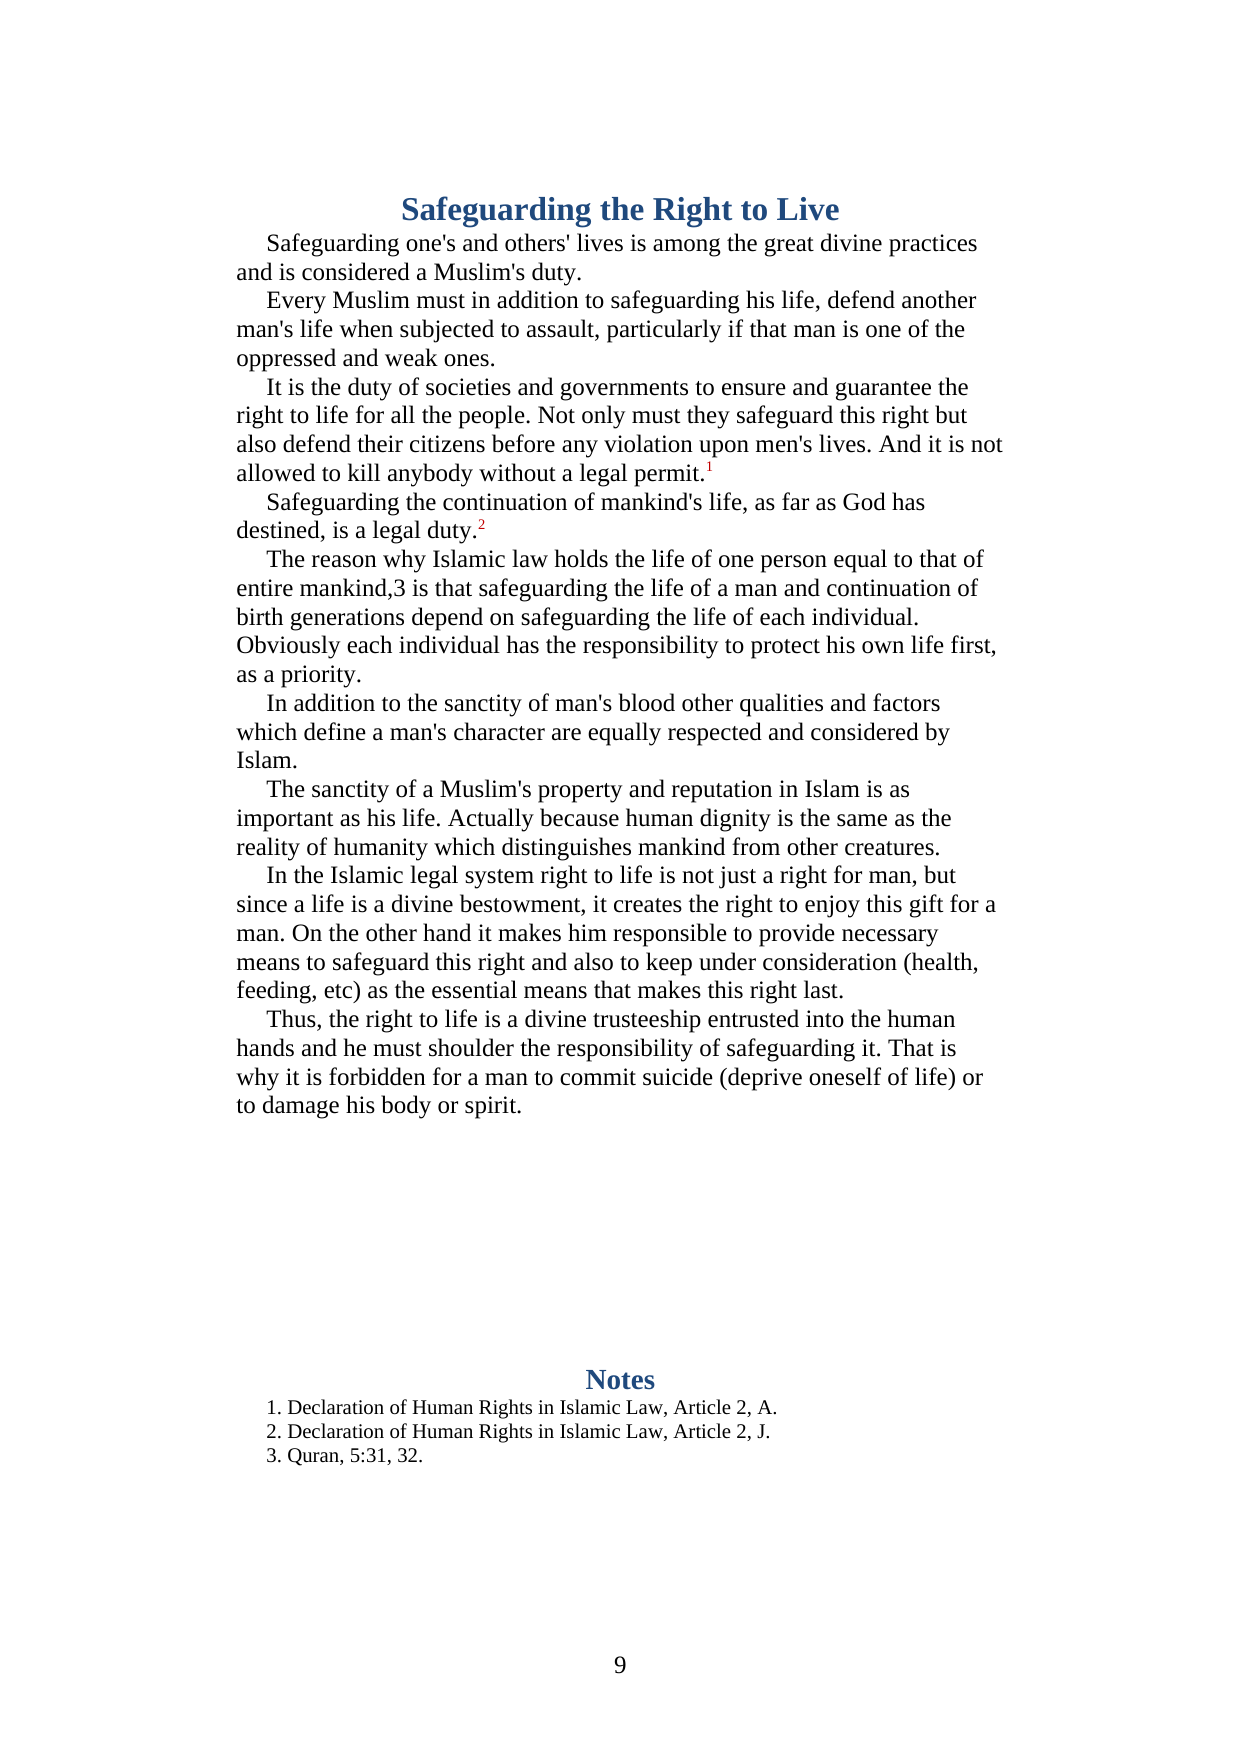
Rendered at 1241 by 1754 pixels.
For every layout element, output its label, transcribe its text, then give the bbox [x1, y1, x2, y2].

text In addition to the sanctity of man's blood other qualities and factors which define a man's character are equally respected and considered by Islam. [236, 688, 1004, 774]
subtitle Safeguarding the Right to Live [236, 190, 1004, 228]
text The reason why Islamic law holds the life of one person equal to that of entire mankind,3 is that safeguarding the life of a man and continuation of birth generations depend on safeguarding the life of each individual. Obviously each individual has the responsibility to protect his own life first, as a priority. [236, 544, 1004, 688]
text 1. Declaration of Human Rights in Islamic Law, Article 2, A. [236, 1395, 1004, 1419]
text 3. Quran, 5:31, 32. [236, 1443, 1004, 1467]
text Safeguarding one's and others' lives is among the great divine practices and is considered a Muslim's duty. [236, 228, 1004, 286]
subtitle Notes [236, 1362, 1004, 1395]
text The sanctity of a Muslim's property and reputation in Islam is as important as his life. Actually because human dignity is the same as the reality of humanity which distinguishes mankind from other creatures. [236, 774, 1004, 861]
text Thus, the right to life is a divine trusteeship entrusted into the human hands and he must shoulder the responsibility of safeguarding it. That is why it is forbidden for a man to commit suicide (deprive oneself of life) or to damage his body or spirit. [236, 1004, 1004, 1119]
text Every Muslim must in addition to safeguarding his life, defend another man's life when subjected to assault, particularly if that man is one of the oppressed and weak ones. [236, 286, 1004, 372]
text It is the duty of societies and governments to ensure and guarantee the right to life for all the people. Not only must they safeguard this right but also defend their citizens before any violation upon men's lives. And it is not allowed to kill anybody without a legal permit.1 [236, 372, 1004, 487]
text Safeguarding the continuation of mankind's life, as far as God has destined, is a legal duty.2 [236, 487, 1004, 544]
text In the Islamic legal system right to life is not just a right for man, but since a life is a divine bestowment, it creates the right to enjoy this gift for a man. On the other hand it makes him responsible to provide necessary means to safeguard this right and also to keep under consideration (health, feeding, etc) as the essential means that makes this right last. [236, 861, 1004, 1004]
text 2. Declaration of Human Rights in Islamic Law, Article 2, J. [236, 1419, 1004, 1443]
